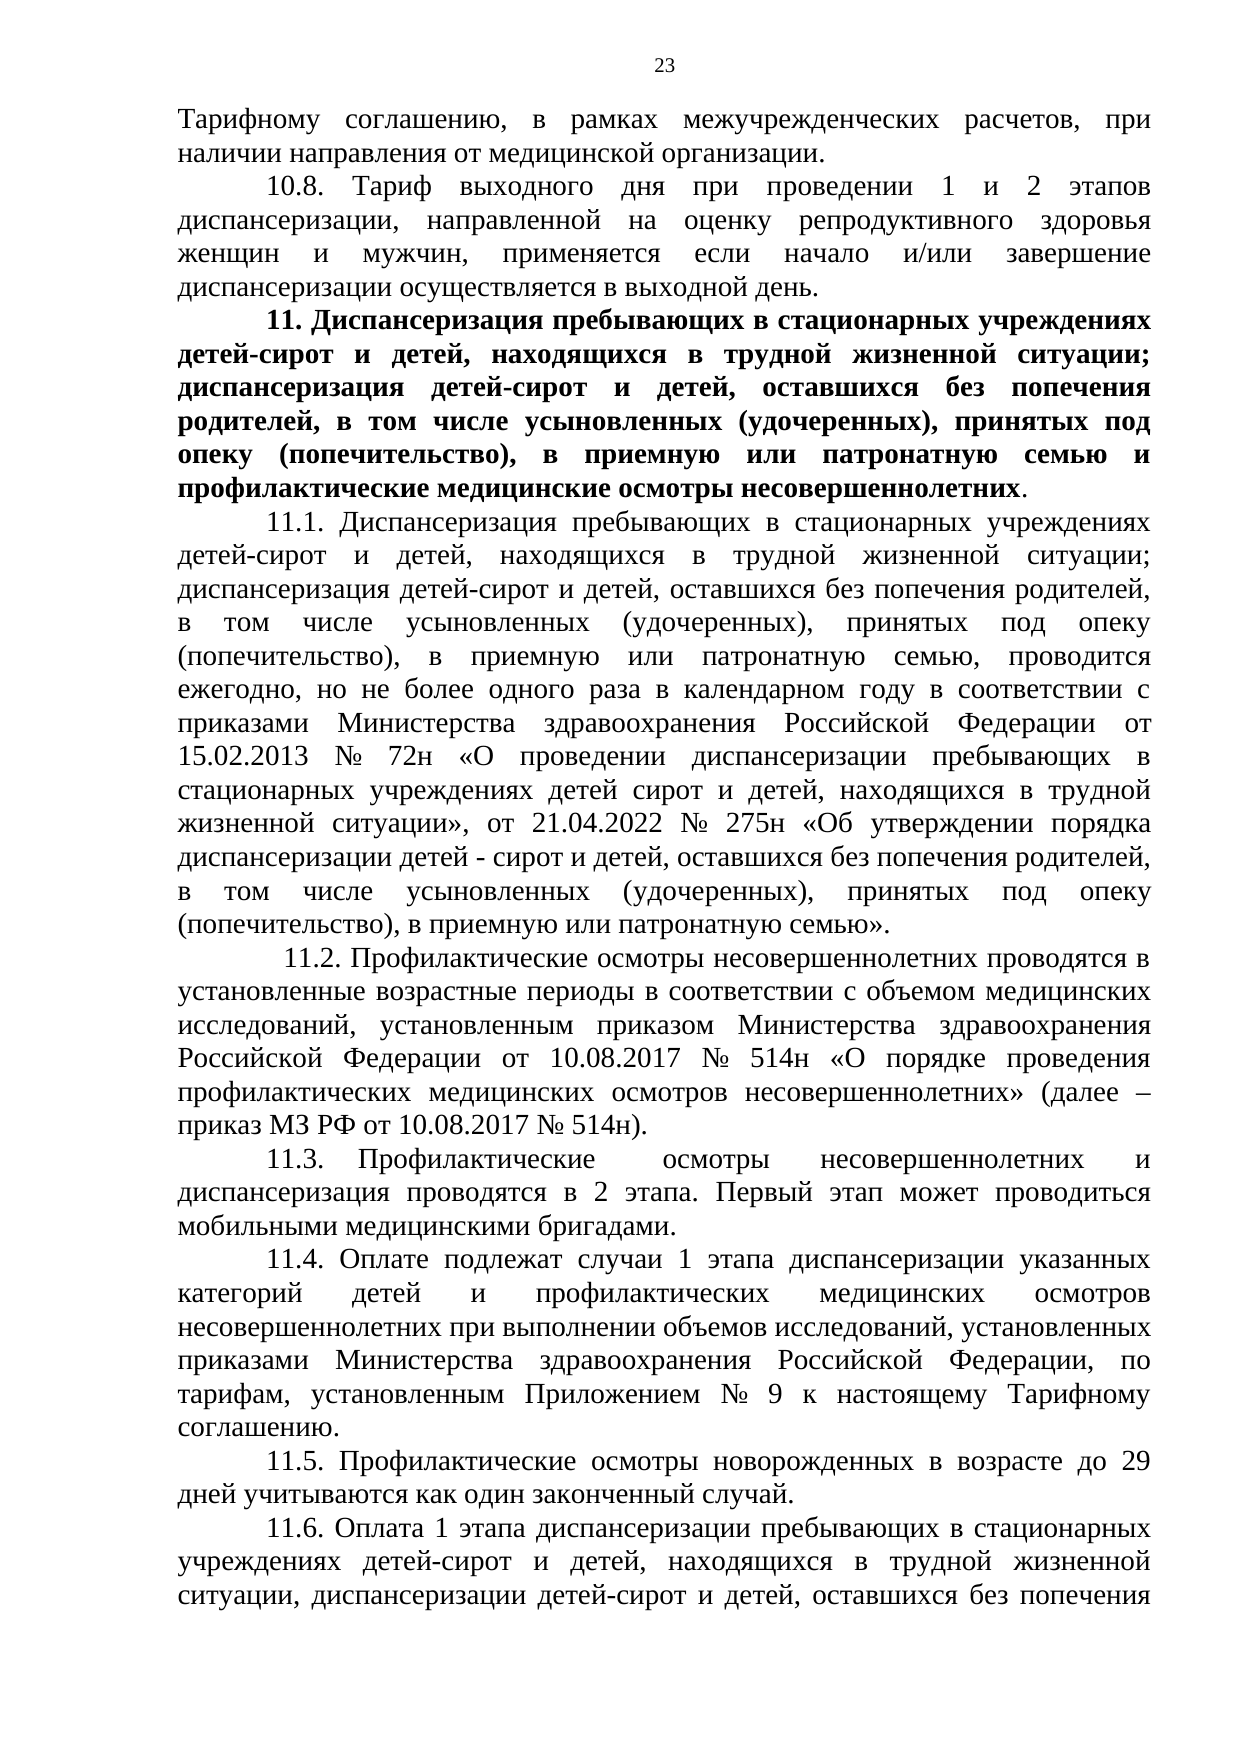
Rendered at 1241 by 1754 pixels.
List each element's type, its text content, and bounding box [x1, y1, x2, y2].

text 11.4. Оплате подлежат случаи 1 этапа диспансеризации указанных категорий детей и профилактических медицинских осмотров несовершеннолетних при выполнении объемов исследований, установленных приказами Министерства здравоохранения Российской Федерации, по тарифам, установленным Приложением № 9 к настоящему Тарифному соглашению. [177, 1242, 1152, 1443]
title 11. Диспансеризация пребывающих в стационарных учреждениях детей-сирот и детей, находящихся в трудной жизненной ситуации; диспансеризация детей-сирот и детей, оставшихся без попечения родителей, в том числе усыновленных (удочеренных), принятых под опеку (попечительство), в приемную или патронатную семью и профилактические медицинские осмотры несовершеннолетних. [177, 302, 1152, 504]
title 11.2. Профилактические осмотры несовершеннолетних проводятся в установленные возрастные периоды в соответствии с объемом медицинских исследований, установленным приказом Министерства здравоохранения Российской Федерации от 10.08.2017 № 514н «О порядке проведения профилактических медицинских осмотров несовершеннолетних» (далее – приказ МЗ РФ от 10.08.2017 № 514н). [177, 940, 1152, 1141]
text 11.3. Профилактические осмотры несовершеннолетних и диспансеризация проводятся в 2 этапа. Первый этап может проводиться мобильными медицинскими бригадами. [177, 1141, 1152, 1242]
text 11.5. Профилактические осмотры новорожденных в возрасте до 29 дней учитываются как один законченный случай. [177, 1443, 1152, 1510]
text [177, 101, 1152, 168]
text 10.8. Тариф выходного дня при проведении 1 и 2 этапов диспансеризации, направленной на оценку репродуктивного здоровья женщин и мужчин, применяется если начало и/или завершение диспансеризации осуществляется в выходной день. [177, 168, 1152, 302]
title 11.1. Диспансеризация пребывающих в стационарных учреждениях детей-сирот и детей, находящихся в трудной жизненной ситуации; диспансеризация детей-сирот и детей, оставшихся без попечения родителей, в том числе усыновленных (удочеренных), принятых под опеку (попечительство), в приемную или патронатную семью, проводится ежегодно, но не более одного раза в календарном году в соответствии с приказами Министерства здравоохранения Российской Федерации от 15.02.2013 № 72н «О проведении диспансеризации пребывающих в стационарных учреждениях детей сирот и детей, находящихся в трудной жизненной ситуации», от 21.04.2022 № 275н «Об утверждении порядка диспансеризации детей - сирот и детей, оставшихся без попечения родителей, в том числе усыновленных (удочеренных), принятых под опеку (попечительство), в приемную или патронатную семью». [177, 504, 1152, 940]
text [177, 1510, 1152, 1611]
